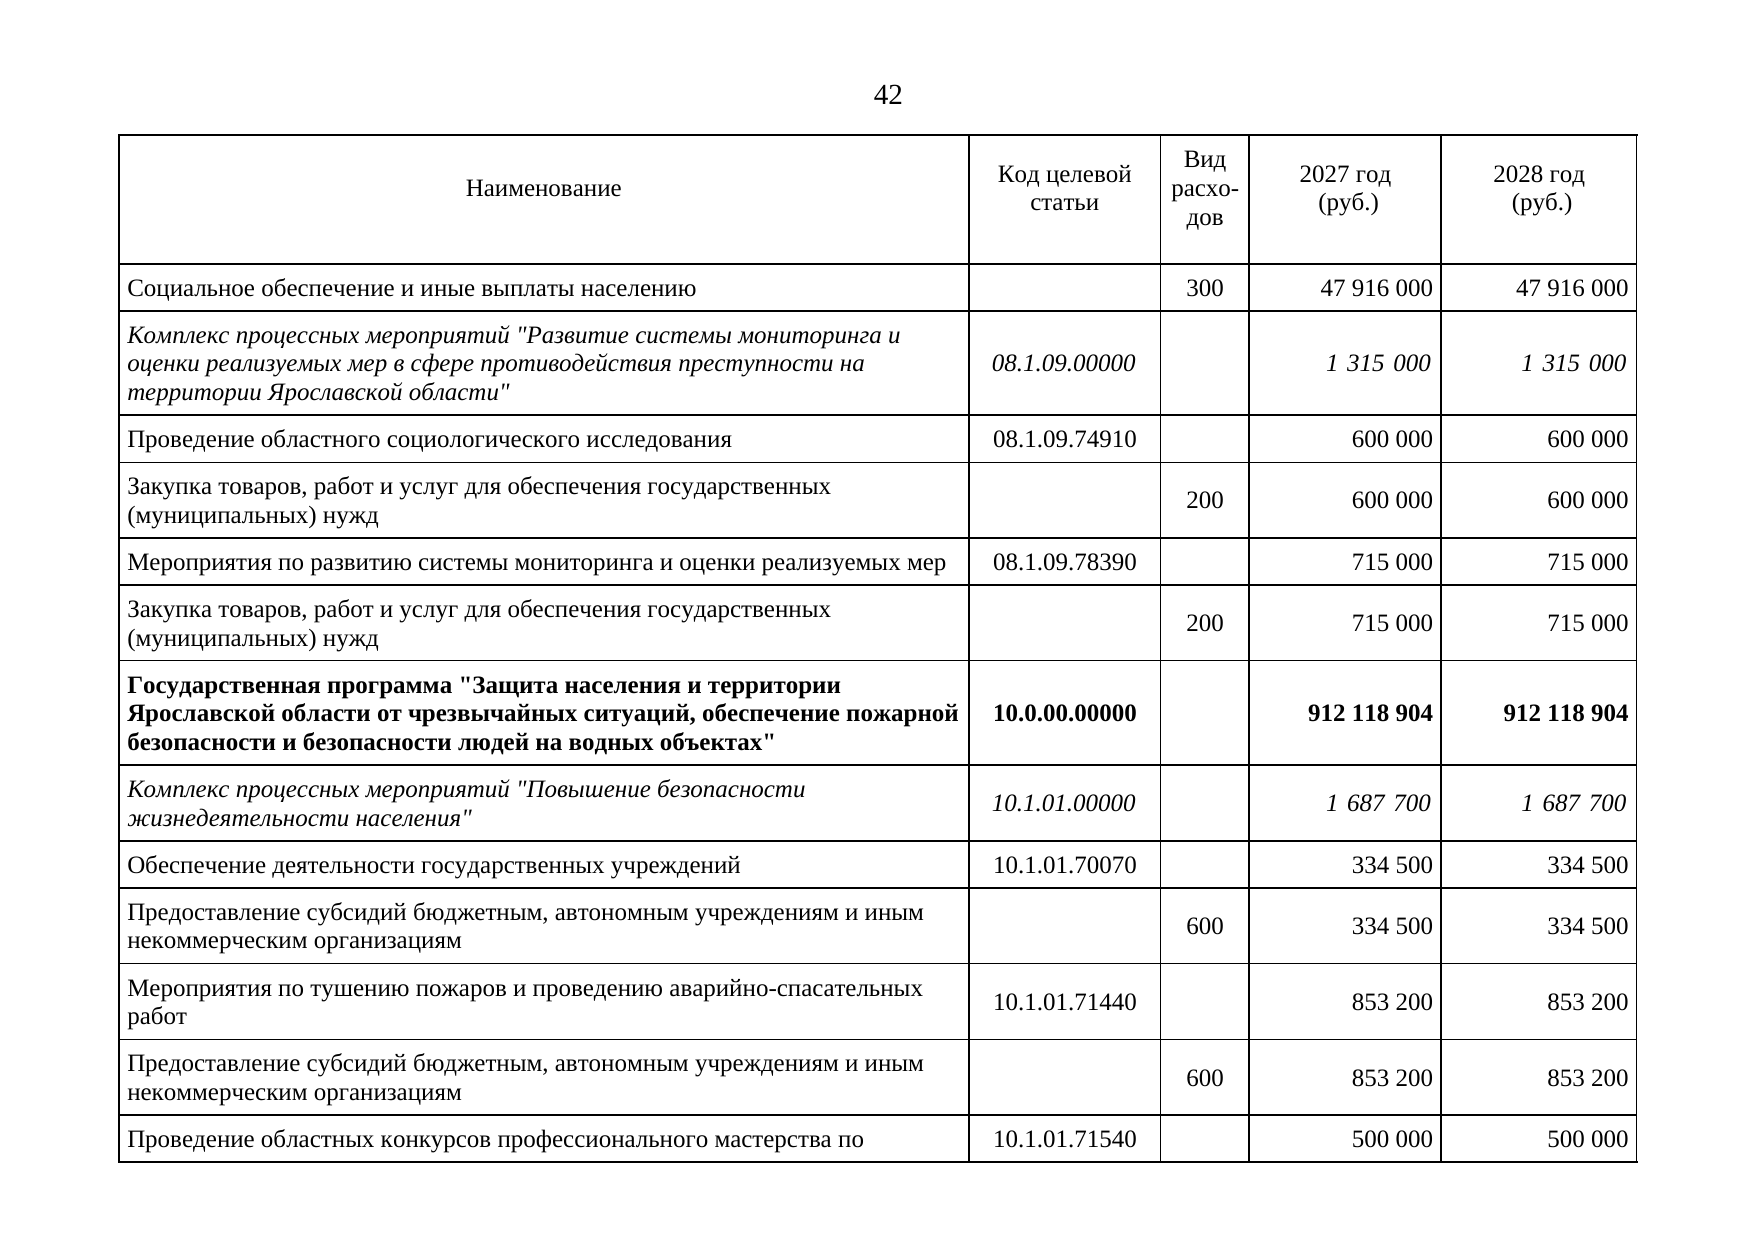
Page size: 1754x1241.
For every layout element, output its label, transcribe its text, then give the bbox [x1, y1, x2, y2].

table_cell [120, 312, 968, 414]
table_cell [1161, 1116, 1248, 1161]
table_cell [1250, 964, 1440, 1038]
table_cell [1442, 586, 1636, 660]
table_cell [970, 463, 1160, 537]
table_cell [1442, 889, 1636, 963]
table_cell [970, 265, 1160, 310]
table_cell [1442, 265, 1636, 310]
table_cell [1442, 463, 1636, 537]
table_header Код целевой статьи [970, 136, 1160, 263]
table_header 2027 год (руб.) [1250, 136, 1440, 263]
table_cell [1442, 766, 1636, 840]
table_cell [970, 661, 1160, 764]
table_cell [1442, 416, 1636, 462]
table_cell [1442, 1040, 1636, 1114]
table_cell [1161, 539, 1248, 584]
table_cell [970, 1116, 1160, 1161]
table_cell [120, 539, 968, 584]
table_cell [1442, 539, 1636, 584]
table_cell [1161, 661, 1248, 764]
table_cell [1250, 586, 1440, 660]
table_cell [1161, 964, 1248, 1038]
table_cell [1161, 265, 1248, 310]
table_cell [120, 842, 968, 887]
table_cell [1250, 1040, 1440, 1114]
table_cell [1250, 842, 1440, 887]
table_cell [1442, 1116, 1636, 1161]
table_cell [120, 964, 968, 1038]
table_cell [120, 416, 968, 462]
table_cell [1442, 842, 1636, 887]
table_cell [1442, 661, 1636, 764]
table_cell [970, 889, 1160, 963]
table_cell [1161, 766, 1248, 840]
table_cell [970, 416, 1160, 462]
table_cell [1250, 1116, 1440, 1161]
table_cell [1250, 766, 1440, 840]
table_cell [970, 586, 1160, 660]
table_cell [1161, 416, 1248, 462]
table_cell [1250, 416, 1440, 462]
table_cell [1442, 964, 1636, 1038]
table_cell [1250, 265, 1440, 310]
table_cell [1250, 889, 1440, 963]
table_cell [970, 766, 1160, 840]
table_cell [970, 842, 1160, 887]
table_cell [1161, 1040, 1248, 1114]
table_header 2028 год (руб.) [1442, 136, 1636, 263]
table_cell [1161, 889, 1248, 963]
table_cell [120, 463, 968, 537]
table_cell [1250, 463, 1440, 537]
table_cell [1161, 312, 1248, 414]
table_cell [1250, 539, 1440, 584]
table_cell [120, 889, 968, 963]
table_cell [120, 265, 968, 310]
table_header Вид расхо- дов [1161, 136, 1248, 263]
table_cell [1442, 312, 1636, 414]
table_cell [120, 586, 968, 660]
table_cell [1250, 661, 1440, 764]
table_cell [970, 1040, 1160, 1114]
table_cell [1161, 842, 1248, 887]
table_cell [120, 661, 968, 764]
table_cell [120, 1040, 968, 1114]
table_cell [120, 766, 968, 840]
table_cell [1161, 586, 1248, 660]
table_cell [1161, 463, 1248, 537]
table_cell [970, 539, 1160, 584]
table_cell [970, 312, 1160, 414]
table_header Наименование [120, 136, 968, 263]
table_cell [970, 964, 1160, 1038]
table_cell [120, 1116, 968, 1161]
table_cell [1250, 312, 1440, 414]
